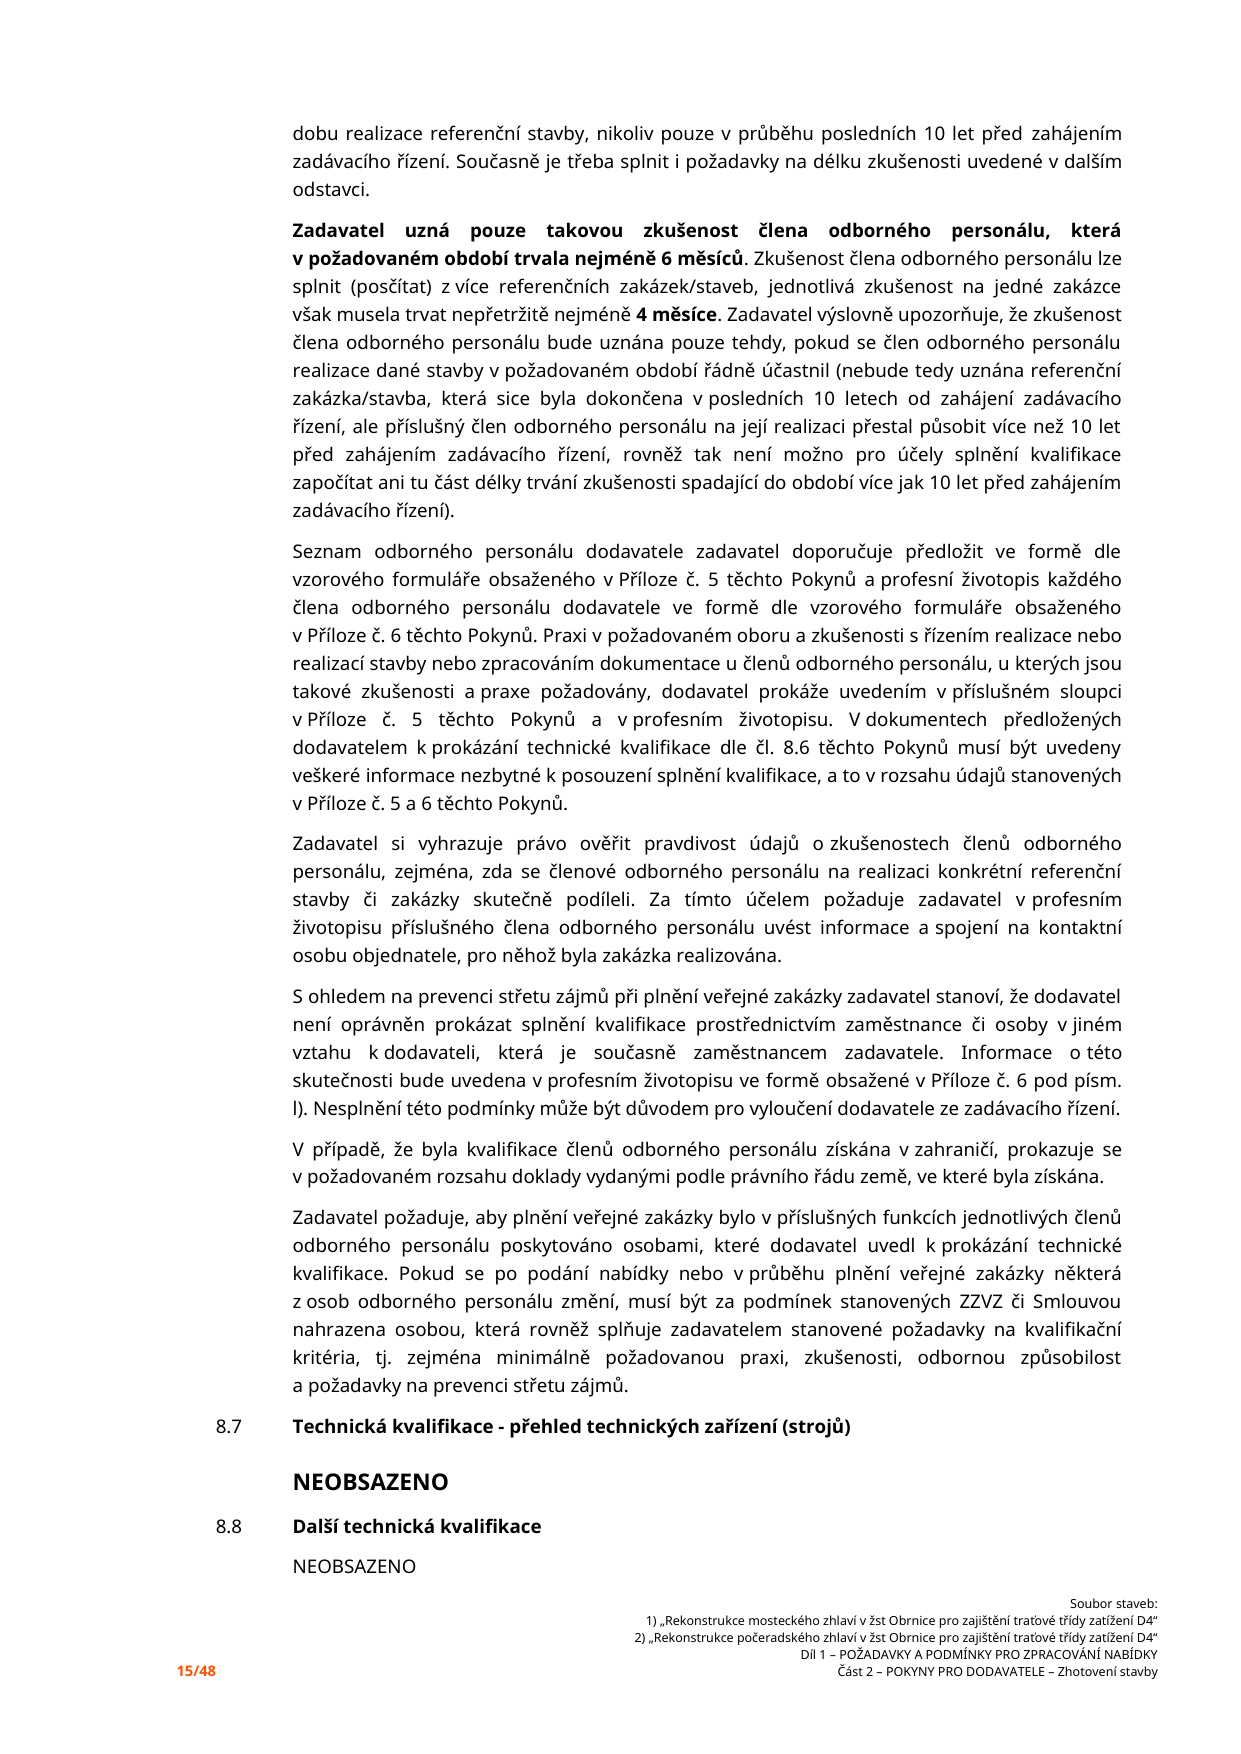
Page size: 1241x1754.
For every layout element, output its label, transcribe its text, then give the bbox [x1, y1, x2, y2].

text Zadavatel si vyhrazuje právo ověřit pravdivost údajů o zkušenostech členů odborného personálu, zejména, zda se členové odborného personálu na realizaci konkrétní referenční stavby či zakázky skutečně podíleli. Za tímto účelem požaduje zadavatel v profesním životopisu příslušného člena odborného personálu uvést informace a spojení na kontaktní osobu objednatele, pro něhož byla zakázka realizována. [292, 831, 1122, 968]
text Technická kvalifikace - přehled technických zařízení (strojů) [216, 1413, 1122, 1438]
text Další technická kvalifikace [216, 1513, 1122, 1538]
text S ohledem na prevenci střetu zájmů při plnění veřejné zakázky zadavatel stanoví, že dodavatel není oprávněn prokázat splnění kvalifikace prostřednictvím zaměstnance či osoby v jiném vztahu k dodavateli, která je současně zaměstnancem zadavatele. Informace o této skutečnosti bude uvedena v profesním životopisu ve formě obsažené v Příloze č. 6 pod písm. l). Nesplnění této podmínky může být důvodem pro vyloučení dodavatele ze zadávacího řízení. [292, 983, 1122, 1121]
text Zadavatel uzná pouze takovou zkušenost člena odborného personálu, která v požadovaném období trvala nejméně 6 měsíců. Zkušenost člena odborného personálu lze splnit (posčítat) z více referenčních zakázek/staveb, jednotlivá zkušenost na jedné zakázce však musela trvat nepřetržitě nejméně 4 měsíce. Zadavatel výslovně upozorňuje, že zkušenost člena odborného personálu bude uznána pouze tehdy, pokud se člen odborného personálu realizace dané stavby v požadovaném období řádně účastnil (nebude tedy uznána referenční zakázka/stavba, která sice byla dokončena v posledních 10 letech od zahájení zadávacího řízení, ale příslušný člen odborného personálu na její realizaci přestal působit více než 10 let před zahájením zadávacího řízení, rovněž tak není možno pro účely splnění kvalifikace započítat ani tu část délky trvání zkušenosti spadající do období více jak 10 let před zahájením zadávacího řízení). [292, 217, 1122, 523]
list NEOBSAZENO [292, 1466, 1122, 1497]
text Seznam odborného personálu dodavatele zadavatel doporučuje předložit ve formě dle vzorového formuláře obsaženého v Příloze č. 5 těchto Pokynů a profesní životopis každého člena odborného personálu dodavatele ve formě dle vzorového formuláře obsaženého v Příloze č. 6 těchto Pokynů. Praxi v požadovaném oboru a zkušenosti s řízením realizace nebo realizací stavby nebo zpracováním dokumentace u členů odborného personálu, u kterých jsou takové zkušenosti a praxe požadovány, dodavatel prokáže uvedením v příslušném sloupci v Příloze č. 5 těchto Pokynů a v profesním životopisu. V dokumentech předložených dodavatelem k prokázání technické kvalifikace dle čl. 8.6 těchto Pokynů musí být uvedeny veškeré informace nezbytné k posouzení splnění kvalifikace, a to v rozsahu údajů stanovených v Příloze č. 5 a 6 těchto Pokynů. [292, 538, 1122, 816]
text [292, 121, 1122, 202]
text Zadavatel požaduje, aby plnění veřejné zakázky bylo v příslušných funkcích jednotlivých členů odborného personálu poskytováno osobami, které dodavatel uvedl k prokázání technické kvalifikace. Pokud se po podání nabídky nebo v průběhu plnění veřejné zakázky některá z osob odborného personálu změní, musí být za podmínek stanovených ZZVZ či Smlouvou nahrazena osobou, která rovněž splňuje zadavatelem stanovené požadavky na kvalifikační kritéria, tj. zejména minimálně požadovanou praxi, zkušenosti, odbornou způsobilost a požadavky na prevenci střetu zájmů. [292, 1204, 1122, 1398]
list NEOBSAZENO [292, 1553, 1122, 1579]
text V případě, že byla kvalifikace členů odborného personálu získána v zahraničí, prokazuje se v požadovaném rozsahu doklady vydanými podle právního řádu země, ve které byla získána. [292, 1136, 1122, 1189]
